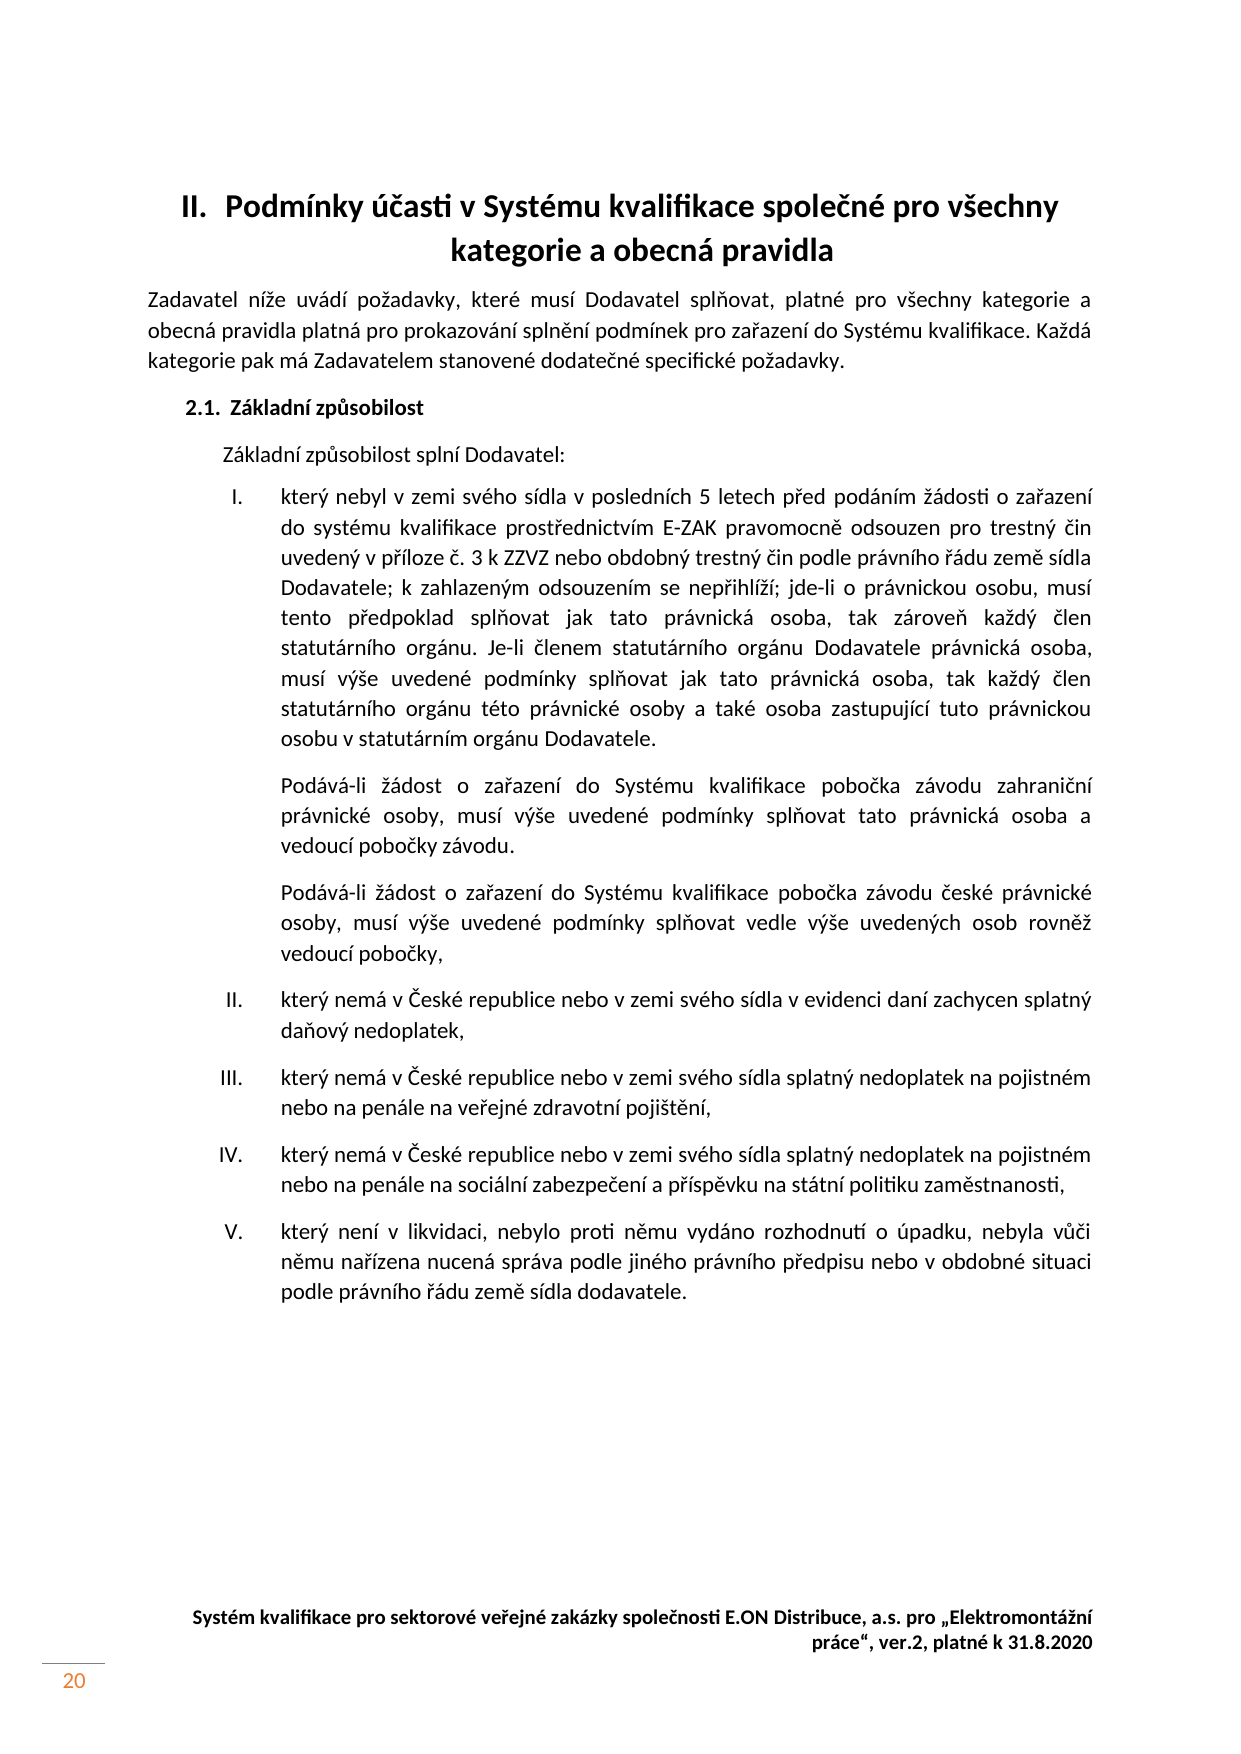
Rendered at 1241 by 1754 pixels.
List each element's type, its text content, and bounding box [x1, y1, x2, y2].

list Základní způsobilost splní Dodavatel: [223, 440, 1093, 468]
list Základní způsobilost [185, 393, 1093, 421]
list který nemá v České republice nebo v zemi svého sídla splatný nedoplatek na pojistném nebo na penále na veřejné zdravotní pojištění, [243, 1063, 1093, 1121]
list který nebyl v zemi svého sídla v posledních 5 letech před podáním žádosti o zařazení do systému kvalifikace prostřednictvím E-ZAK pravomocně odsouzen pro trestný čin uvedený v příloze č. 3 k ZZVZ nebo obdobný trestný čin podle právního řádu země sídla Dodavatele; k zahlazeným odsouzením se nepřihlíží; jde-li o právnickou osobu, musí tento předpoklad splňovat jak tato právnická osoba, tak zároveň každý člen statutárního orgánu. Je-li členem statutárního orgánu Dodavatele právnická osoba, musí výše uvedené podmínky splňovat jak tato právnická osoba, tak každý člen statutárního orgánu této právnické osoby a také osoba zastupující tuto právnickou osobu v statutárním orgánu Dodavatele. [243, 482, 1093, 752]
list který nemá v České republice nebo v zemi svého sídla v evidenci daní zachycen splatný daňový nedoplatek, [243, 986, 1093, 1044]
subtitle Podmínky účasti v Systému kvalifikace společné pro všechny kategorie a obecná pravidla [148, 185, 1093, 270]
list který není v likvidaci, nebylo proti němu vydáno rozhodnutí o úpadku, nebyla vůči němu nařízena nucená správa podle jiného právního předpisu nebo v obdobné situaci podle právního řádu země sídla dodavatele. [243, 1217, 1093, 1305]
text Podává-li žádost o zařazení do Systému kvalifikace pobočka závodu zahraniční právnické osoby, musí výše uvedené podmínky splňovat tato právnická osoba a vedoucí pobočky závodu. [281, 771, 1093, 859]
text Podává-li žádost o zařazení do Systému kvalifikace pobočka závodu české právnické osoby, musí výše uvedené podmínky splňovat vedle výše uvedených osob rovněž vedoucí pobočky, [281, 878, 1093, 967]
text Zadavatel níže uvádí požadavky, které musí Dodavatel splňovat, platné pro všechny kategorie a obecná pravidla platná pro prokazování splnění podmínek pro zařazení do Systému kvalifikace. Každá kategorie pak má Zadavatelem stanovené dodatečné specifické požadavky. [148, 286, 1093, 374]
list který nemá v České republice nebo v zemi svého sídla splatný nedoplatek na pojistném nebo na penále na sociální zabezpečení a příspěvku na státní politiku zaměstnanosti, [243, 1140, 1093, 1198]
